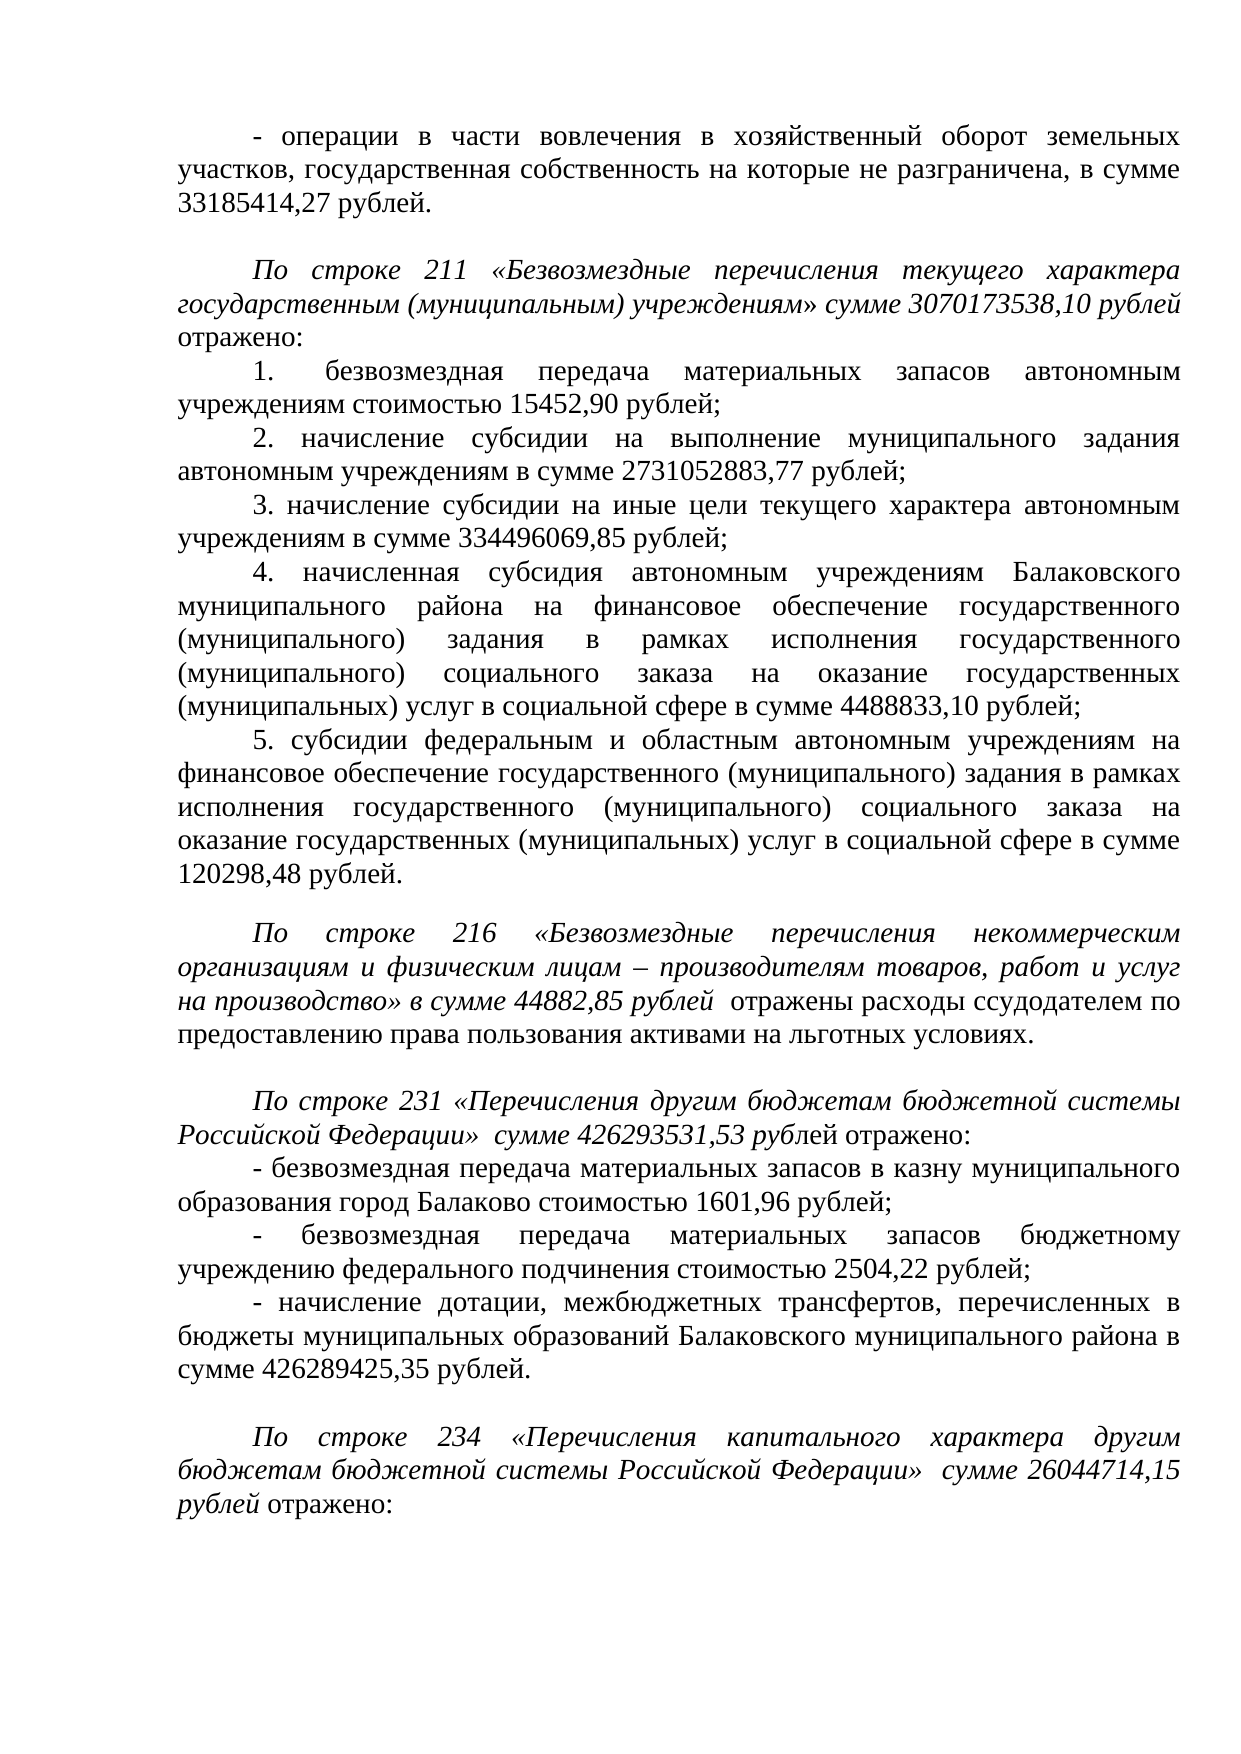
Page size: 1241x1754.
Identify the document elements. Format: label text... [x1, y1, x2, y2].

text - операции в части вовлечения в хозяйственный оборот земельных участков, государственная собственность на которые не разграничена, в сумме 33185414,27 рублей. [177, 118, 1181, 219]
text - начисление дотации, межбюджетных трансфертов, перечисленных в бюджеты муниципальных образований Балаковского муниципального района в сумме 426289425,35 рублей. [177, 1284, 1181, 1385]
text По строке 211 «Безвозмездные перечисления текущего характера государственным (муниципальным) учреждениям» сумме 3070173538,10 рублей отражено: [177, 252, 1181, 353]
text 2. начисление субсидии на выполнение муниципального задания автономным учреждениям в сумме 2731052883,77 рублей; [177, 420, 1181, 487]
text 4. начисленная субсидия автономным учреждениям Балаковского муниципального района на финансовое обеспечение государственного (муниципального) задания в рамках исполнения государственного (муниципального) социального заказа на оказание государственных (муниципальных) услуг в социальной сфере в сумме 4488833,10 рублей; [177, 554, 1181, 722]
text - безвозмездная передача материальных запасов бюджетному учреждению федерального подчинения стоимостью 2504,22 рублей; [177, 1217, 1181, 1284]
list безвозмездная передача материальных запасов автономным учреждениям стоимостью 15452,90 рублей; [177, 353, 1181, 420]
text 5. субсидии федеральным и областным автономным учреждениям на финансовое обеспечение государственного (муниципального) задания в рамках исполнения государственного (муниципального) социального заказа на оказание государственных (муниципальных) услуг в социальной сфере в сумме 120298,48 рублей. [177, 722, 1181, 889]
text - безвозмездная передача материальных запасов в казну муниципального образования город Балаково стоимостью 1601,96 рублей; [177, 1150, 1181, 1217]
text 3. начисление субсидии на иные цели текущего характера автономным учреждениям в сумме 334496069,85 рублей; [177, 487, 1181, 554]
text По строке 234 «Перечисления капитального характера другим бюджетам бюджетной системы Российской Федерации» сумме 26044714,15 рублей отражено: [177, 1419, 1181, 1519]
text По строке 231 «Перечисления другим бюджетам бюджетной системы Российской Федерации» сумме 426293531,53 рублей отражено: [177, 1083, 1181, 1150]
text По строке 216 «Безвозмездные перечисления некоммерческим организациям и физическим лицам – производителям товаров, работ и услуг на производство» в сумме 44882,85 рублей отражены расходы ссудодателем по предоставлению права пользования активами на льготных условиях. [177, 916, 1181, 1050]
